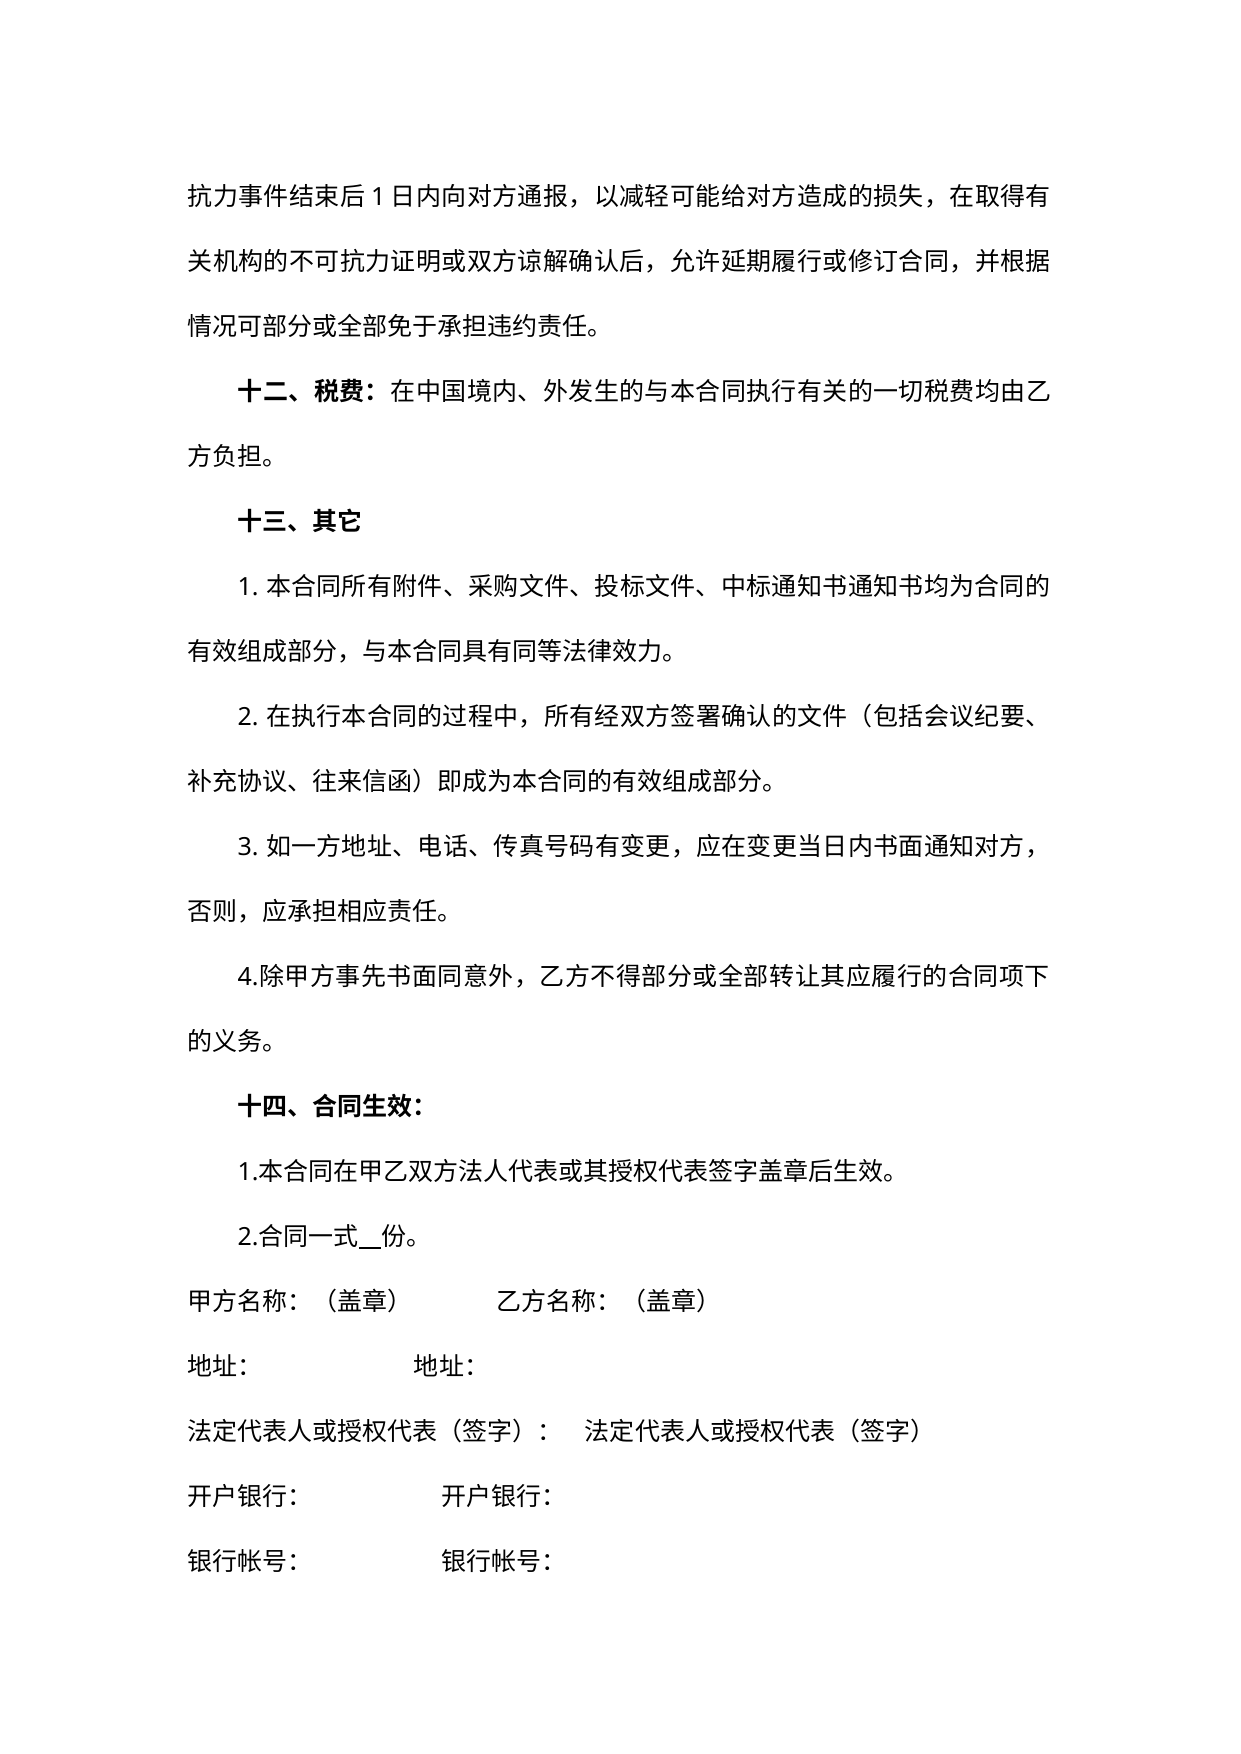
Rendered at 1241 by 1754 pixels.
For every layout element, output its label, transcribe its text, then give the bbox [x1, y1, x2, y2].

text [187, 162, 1053, 357]
text 法定代表人或授权代表（签字）： 法定代表人或授权代表（签字） [187, 1397, 1053, 1462]
text 银行帐号： 银行帐号： [187, 1527, 1053, 1592]
text 十四、合同生效： [187, 1072, 1053, 1137]
text 十三、其它 [187, 487, 1053, 552]
text 十二、税费：在中国境内、外发生的与本合同执行有关的一切税费均由乙方负担。 [187, 357, 1053, 487]
text 2.合同一式 份。 [187, 1202, 1053, 1267]
text 2. 在执行本合同的过程中，所有经双方签署确认的文件（包括会议纪要、补充协议、往来信函）即成为本合同的有效组成部分。 [187, 682, 1053, 812]
text 4.除甲方事先书面同意外，乙方不得部分或全部转让其应履行的合同项下的义务。 [187, 942, 1053, 1072]
text 甲方名称：（盖章） 乙方名称：（盖章） [187, 1267, 1053, 1332]
text 1. 本合同所有附件、采购文件、投标文件、中标通知书通知书均为合同的有效组成部分，与本合同具有同等法律效力。 [187, 552, 1053, 682]
text 地址： 地址： [187, 1332, 1053, 1397]
text 开户银行： 开户银行： [187, 1462, 1053, 1527]
text 1.本合同在甲乙双方法人代表或其授权代表签字盖章后生效。 [187, 1137, 1053, 1202]
text 3. 如一方地址、电话、传真号码有变更，应在变更当日内书面通知对方，否则，应承担相应责任。 [187, 812, 1053, 942]
